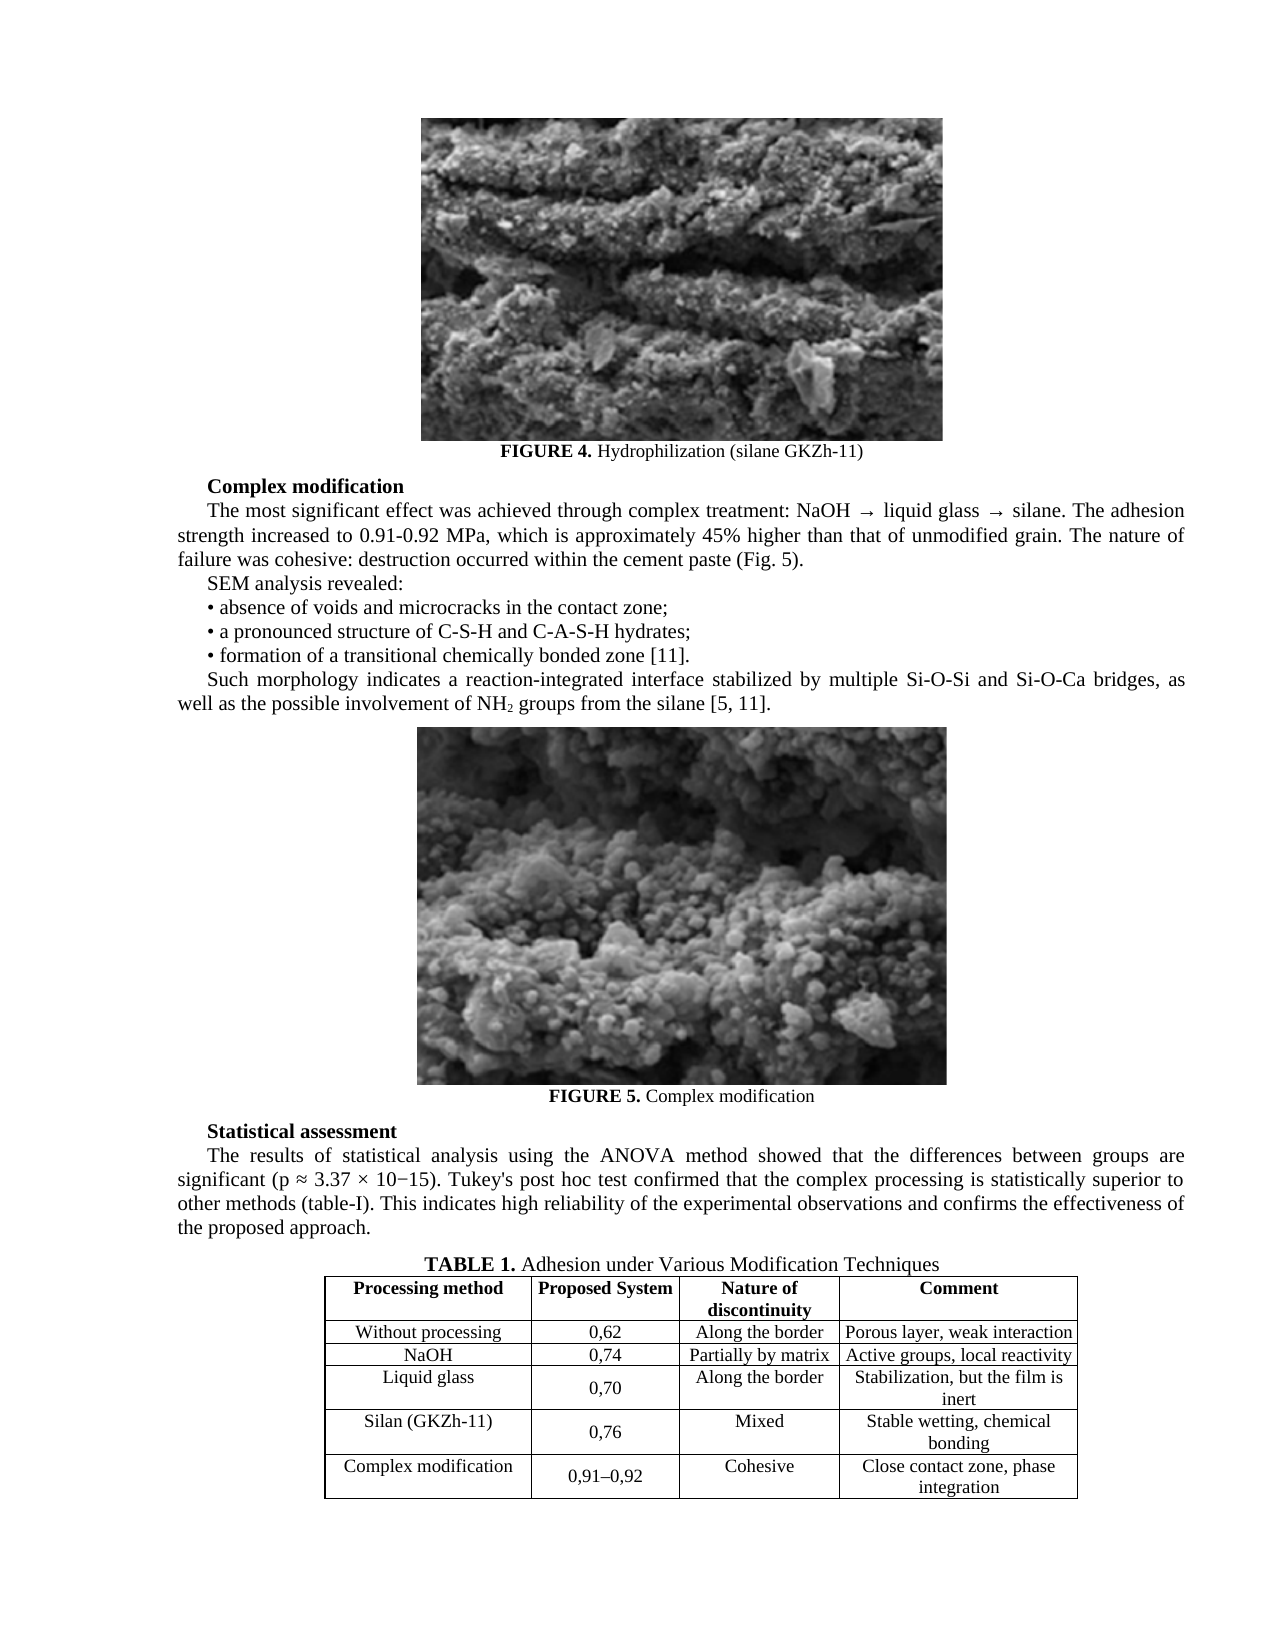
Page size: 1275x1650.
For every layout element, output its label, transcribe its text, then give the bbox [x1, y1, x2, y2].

text FIGURE 4. Hydrophilization (silane GKZh-11) [177, 440, 1186, 462]
table_cell Stable wetting, chemical bonding [840, 1410, 1077, 1453]
table_cell Active groups, local reactivity [840, 1344, 1077, 1365]
text • a pronounced structure of C-S-H and C-A-S-H hydrates; [177, 619, 1186, 643]
picture [417, 727, 947, 1085]
table_cell Partially by matrix [680, 1344, 839, 1365]
table_cell 0,76 [532, 1410, 679, 1453]
table_cell Cohesive [680, 1455, 839, 1498]
picture [421, 118, 943, 441]
text TABLE 1. Adhesion under Various Modification Techniques [177, 1252, 1186, 1276]
table_header Processing method [326, 1277, 531, 1320]
text • formation of a transitional chemically bonded zone [11]. [177, 643, 1186, 667]
table_cell Porous layer, weak interaction [840, 1321, 1077, 1343]
table_cell Without processing [326, 1321, 531, 1343]
table_cell Liquid glass [326, 1366, 531, 1409]
text Such morphology indicates a reaction-integrated interface stabilized by multiple Si-O-Si and Si-O-Ca bridges, as well as the possible involvement of NH2 groups from the silane [5, 11]. [177, 667, 1186, 715]
table_cell NaOH [326, 1344, 531, 1365]
table_cell Complex modification [326, 1455, 531, 1498]
text The most significant effect was achieved through complex treatment: NaOH → liquid glass → silane. The adhesion strength increased to 0.91-0.92 MPa, which is approximately 45% higher than that of unmodified grain. The nature of failure was cohesive: destruction occurred within the cement paste (Fig. 5). [177, 498, 1186, 571]
text FIGURE 5. Complex modification [177, 1085, 1186, 1106]
table_cell Along the border [680, 1321, 839, 1343]
table_cell 0,74 [532, 1344, 679, 1365]
table_cell 0,62 [532, 1321, 679, 1343]
table_header Proposed System [532, 1277, 679, 1320]
text The results of statistical analysis using the ANOVA method showed that the differences between groups are significant (p ≈ 3.37 × 10−15). Tukey's post hoc test confirmed that the complex processing is statistically superior to other methods (table-I). This indicates high reliability of the experimental observations and confirms the effectiveness of the proposed approach. [177, 1143, 1186, 1239]
table_header Comment [840, 1277, 1077, 1320]
table_cell Silan (GKZh-11) [326, 1410, 531, 1453]
text • absence of voids and microcracks in the contact zone; [177, 595, 1186, 619]
table_cell Mixed [680, 1410, 839, 1453]
table_cell Stabilization, but the film is inert [840, 1366, 1077, 1409]
text SEM analysis revealed: [177, 571, 1186, 595]
table_cell Along the border [680, 1366, 839, 1409]
table_cell 0,70 [532, 1366, 679, 1409]
table_cell Close contact zone, phase integration [840, 1455, 1077, 1498]
text Statistical assessment [177, 1119, 1186, 1143]
table_cell 0,91–0,92 [532, 1455, 679, 1498]
table_header Nature of discontinuity [680, 1277, 839, 1320]
text Complex modification [177, 474, 1186, 498]
